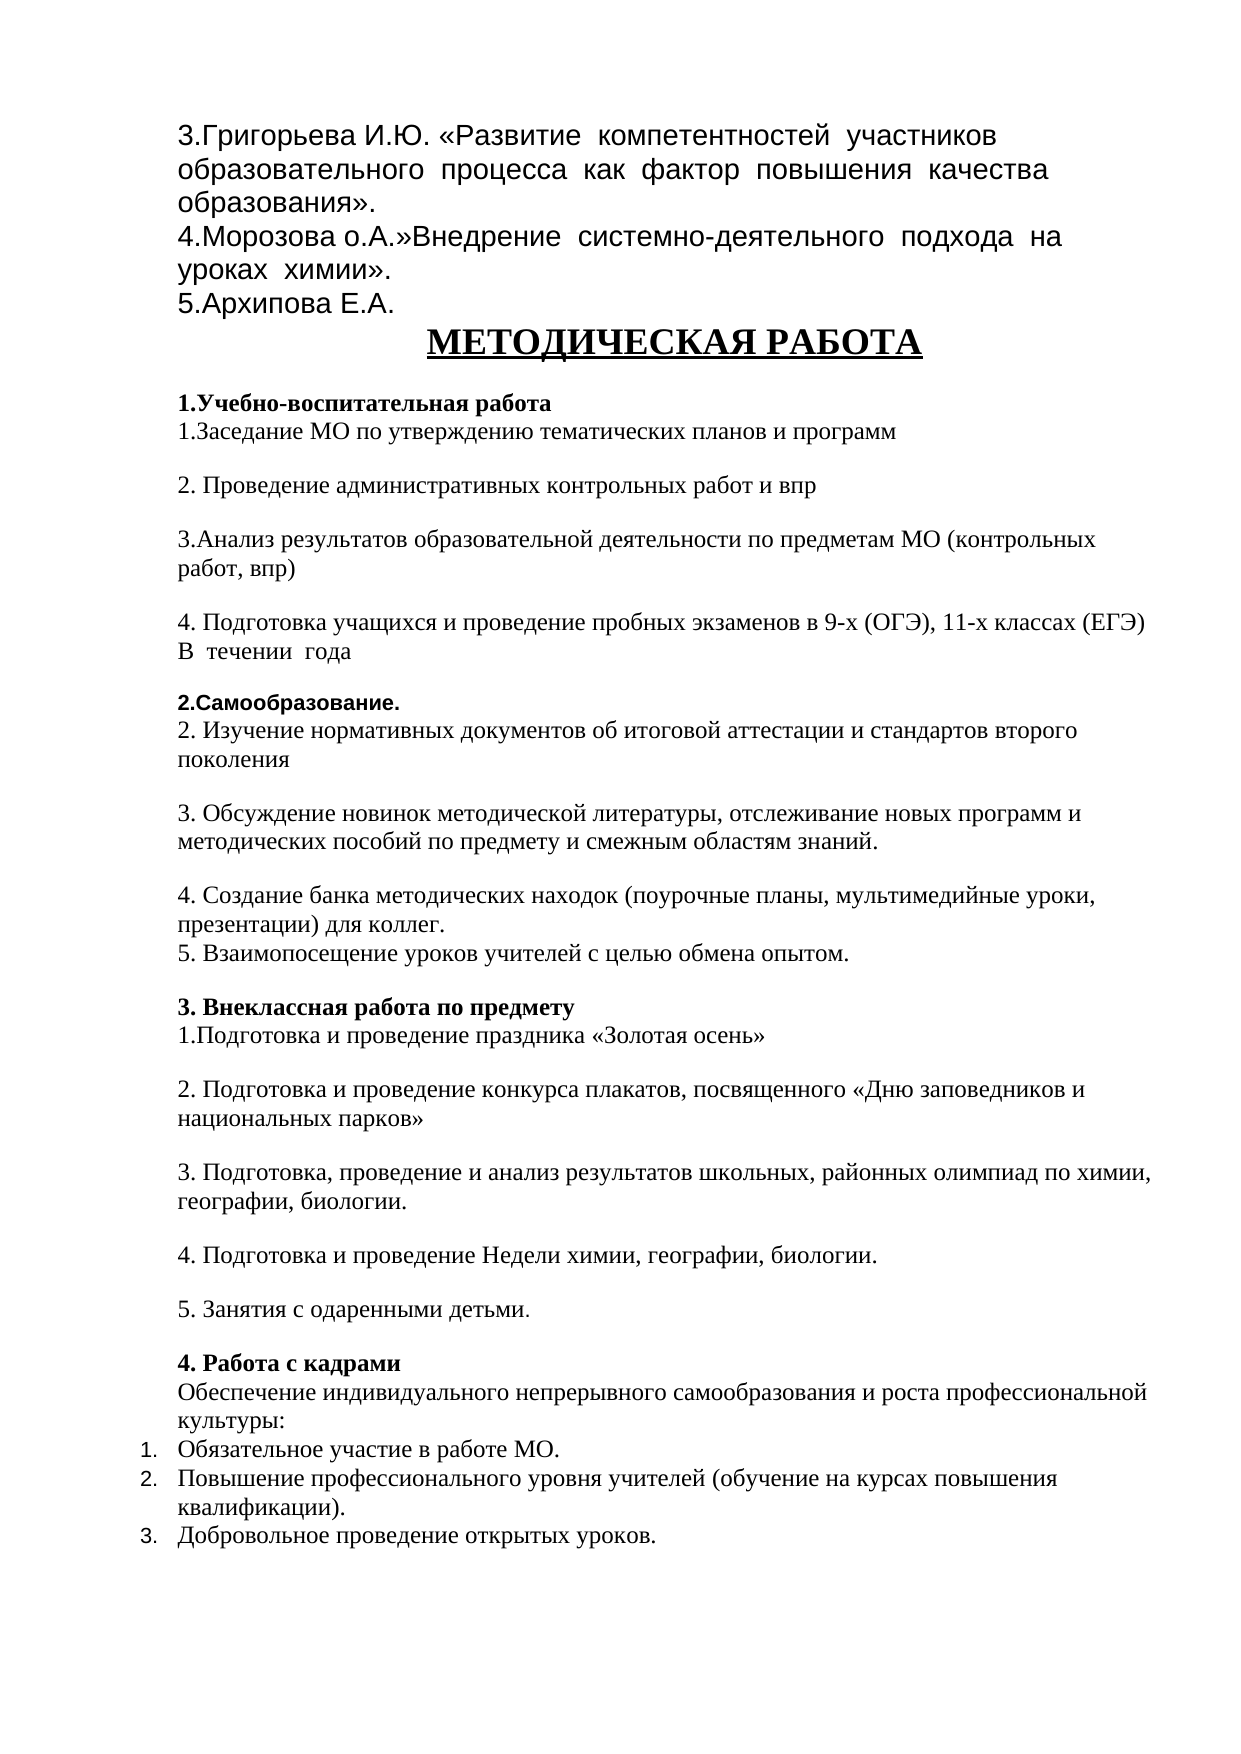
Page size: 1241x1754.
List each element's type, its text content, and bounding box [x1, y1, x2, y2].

text 3.Анализ результатов образовательной деятельности по предметам МО (контрольных работ, впр) [177, 524, 1152, 582]
text В течении года [177, 636, 1152, 664]
list Обязательное участие в работе МО. [140, 1434, 1152, 1463]
text 5.Архипова Е.А. [177, 286, 1152, 319]
text 3. Подготовка, проведение и анализ результатов школьных, районных олимпиад по химии, географии, биологии. [177, 1157, 1152, 1215]
text 4. Подготовка и проведение Недели химии, географии, биологии. [177, 1240, 1152, 1269]
list Добровольное проведение открытых уроков. [140, 1520, 1152, 1549]
text 2.Самообразование. [177, 690, 1152, 715]
text 1.Заседание МО по утверждению тематических планов и программ [177, 416, 1152, 445]
text МЕТОДИЧЕСКАЯ РАБОТА [177, 319, 1152, 362]
text 1.Подготовка и проведение праздника «Золотая осень» [177, 1021, 1152, 1049]
text 4.Морозова о.А.»Внедрение системно-деятельного подхода на уроках химии». [177, 219, 1152, 286]
list Повышение профессионального уровня учителей (обучение на курсах повышения квалификации). [140, 1463, 1152, 1520]
text 4. Подготовка учащихся и проведение пробных экзаменов в 9-х (ОГЭ), 11-х классах (ЕГЭ) [177, 607, 1152, 636]
text 4. Работа с кадрами [177, 1348, 1152, 1377]
text 3.Григорьева И.Ю. «Развитие компетентностей участников образовательного процесса как фактор повышения качества образования». [177, 118, 1152, 219]
text 3. Обсуждение новинок методической литературы, отслеживание новых программ и методических пособий по предмету и смежным областям знаний. [177, 798, 1152, 855]
text 5. Занятия с одаренными детьми. [177, 1294, 1152, 1323]
text 5. Взаимопосещение уроков учителей с целью обмена опытом. [177, 938, 1152, 967]
text 2. Проведение административных контрольных работ и впр [177, 470, 1152, 499]
text 2. Изучение нормативных документов об итоговой аттестации и стандартов второго поколения [177, 715, 1152, 772]
text 4. Создание банка методических находок (поурочные планы, мультимедийные уроки, презентации) для коллег. [177, 880, 1152, 938]
text Обеспечение индивидуального непрерывного самообразования и роста профессиональной культуры: [177, 1377, 1152, 1434]
text 2. Подготовка и проведение конкурса плакатов, посвященного «Дню заповедников и национальных парков» [177, 1074, 1152, 1132]
text 1.Учебно-воспитательная работа [177, 388, 1152, 416]
text 3. Внеклассная работа по предмету [177, 992, 1152, 1021]
